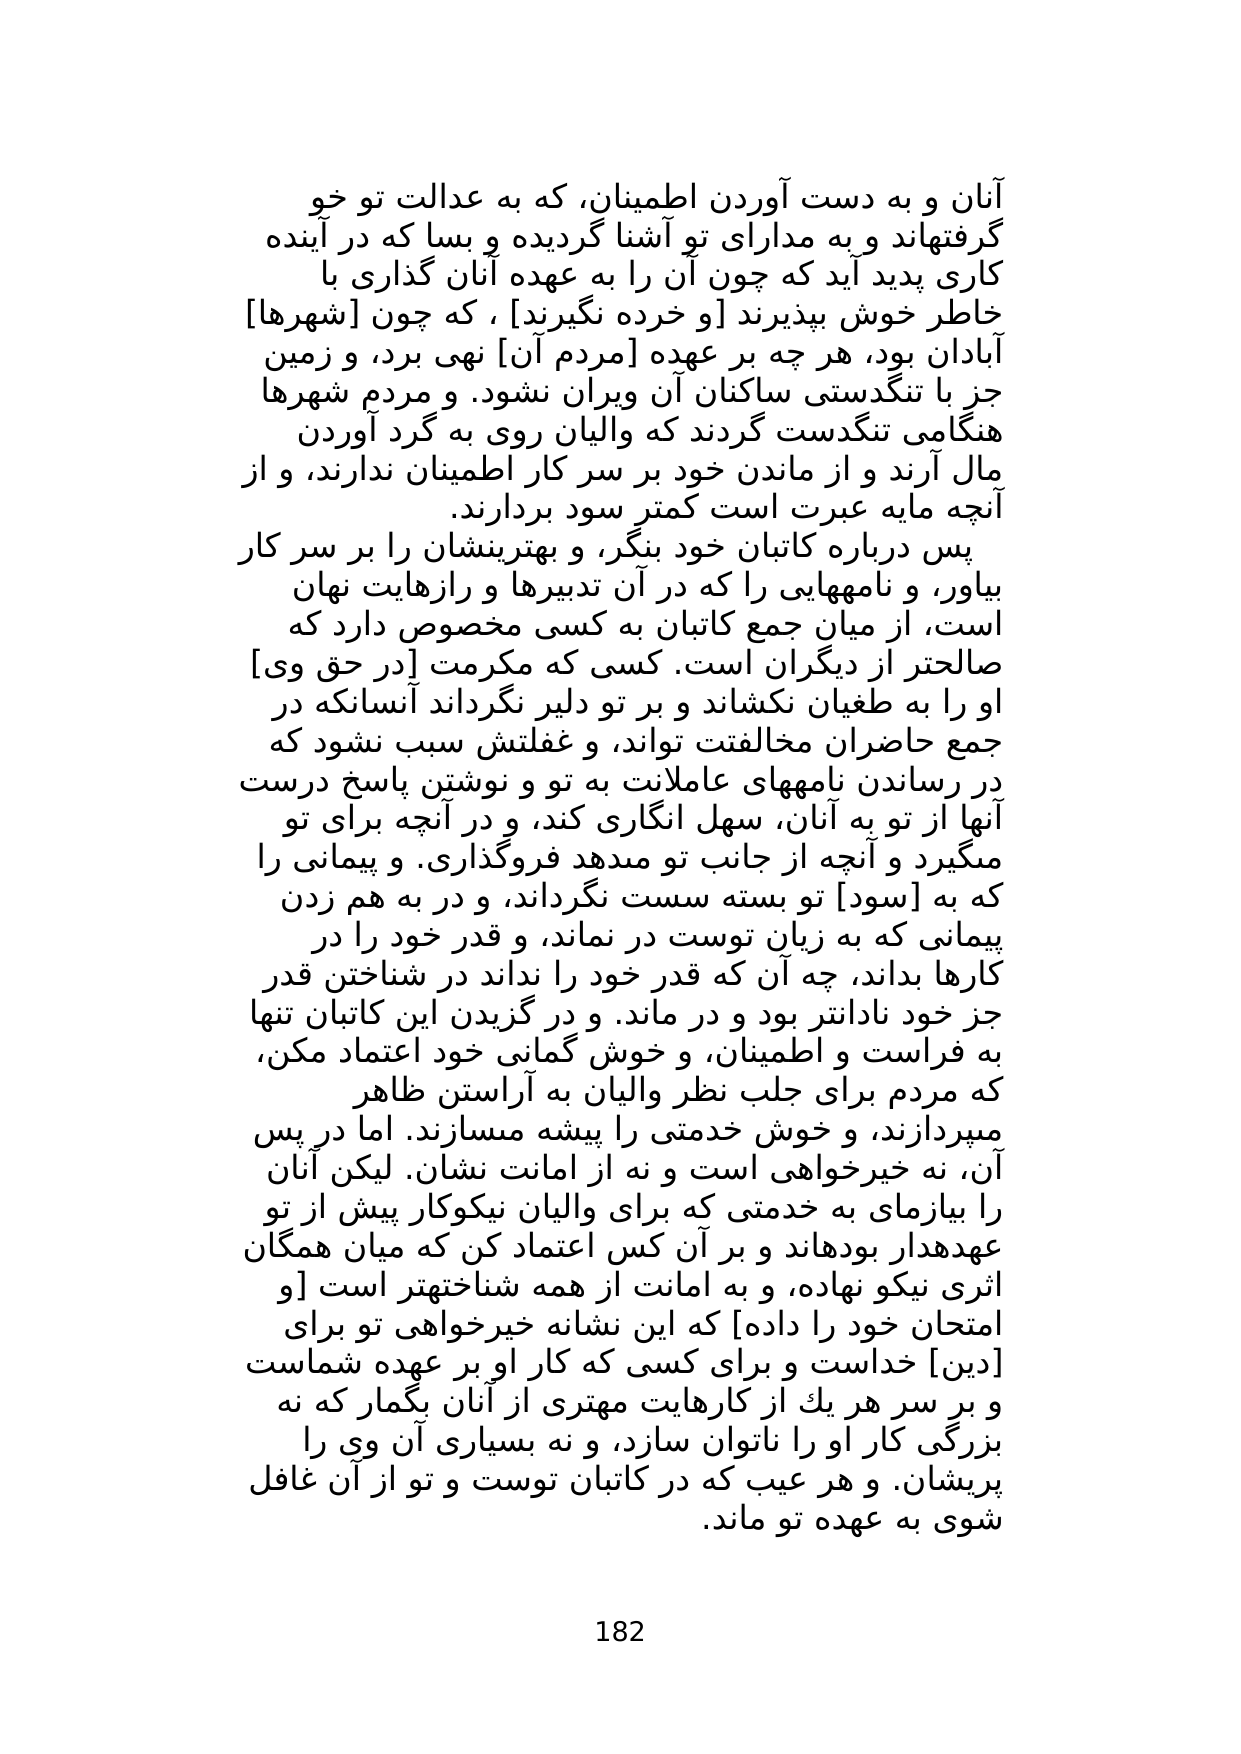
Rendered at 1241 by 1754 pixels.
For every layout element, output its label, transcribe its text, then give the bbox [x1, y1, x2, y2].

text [236, 177, 1004, 527]
text پس درباره كاتبان خود بنگر، و بهترينشان را بر سر كار بياور، و نامه‏هايى را كه در آن تدبيرها و رازهايت نهان است، از ميان جمع كاتبان به كسى مخصوص دارد كه صالحتر از ديگران است. كسى كه مكرمت‏ [در حق وى‏] او را به طغيان نكشاند و بر تو دلير نگرداند آنسانكه در جمع حاضران مخالفتت تواند، و غفلتش سبب نشود كه در رساندن نامه‏هاى عاملانت به تو و نوشتن پاسخ درست آنها از تو به آنان، سهل انگارى كند، و در آنچه براى تو مى‏گيرد و آنچه از جانب تو مى‏دهد فروگذارى. و پيمانى را كه به‏ [سود] تو بسته سست نگرداند، و در به هم زدن پيمانى كه به زيان توست در نماند، و قدر خود را در كارها بداند، چه آن كه قدر خود را نداند در شناختن قدر جز خود نادانتر بود و در ماند. و در گزيدن اين كاتبان تنها به فراست و اطمينان، و خوش گمانى خود اعتماد مكن، كه مردم براى جلب نظر واليان به آراستن ظاهر مى‏پردازند، و خوش خدمتى را پيشه مى‏سازند. اما در پس آن، نه خيرخواهى است و نه از امانت نشان. ليكن آنان را بيازماى به خدمتى كه براى واليان نيكوكار پيش از تو عهده‏دار بوده‏اند و بر آن كس اعتماد كن كه ميان همگان اثرى نيكو نهاده، و به امانت از همه شناخته‏تر است‏ [و امتحان خود را داده‏] كه اين نشانه خيرخواهى تو براى‏ [دين‏] خداست و براى كسى كه كار او بر عهده شماست و بر سر هر يك از كارهايت مهترى از آنان بگمار كه نه بزرگى كار او را ناتوان سازد، و نه بسيارى آن وى را پريشان. و هر عيب كه در كاتبان توست و تو از آن غافل شوى به عهده تو ماند. [236, 527, 1004, 1537]
